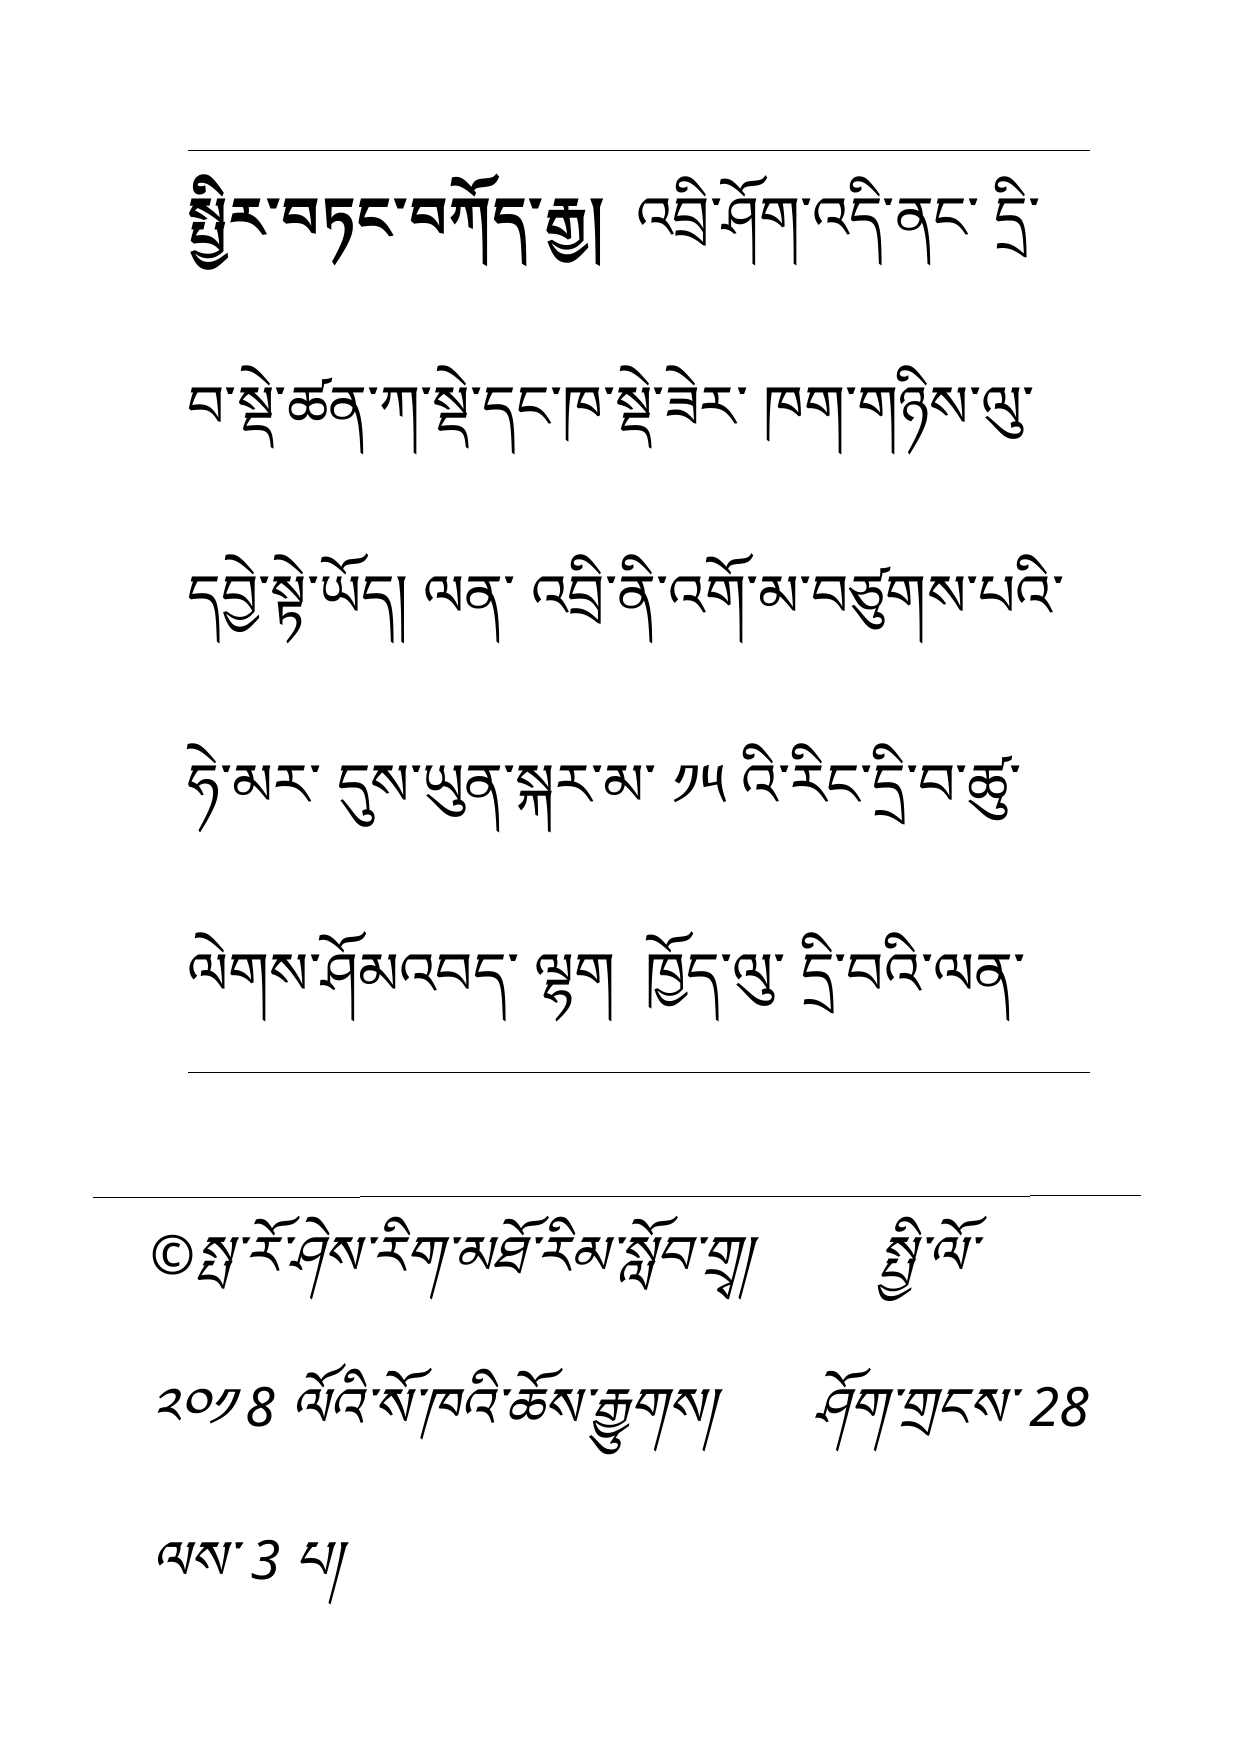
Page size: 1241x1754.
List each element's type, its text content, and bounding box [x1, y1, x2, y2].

text སྤྱིར་བཏང་བཀོད་རྒྱ། འབྲི་ཤོག་འདི་ནང་ དྲི་བ་སྡེ་ཚན་ཀ་སྡེ་དང་ཁ་སྡེ་ཟེར་ ཁག་གཉིས་ལུ་དབྱེ་སྟེ་ཡོད། ལན་ འབྲི་ནི་འགོ་མ་བཙུགས་པའི་ཧེ་མར་ དུས་ཡུན་སྐར་མ་ ༡༥ འི་རིང་དྲི་བ་ཚུ་ ལེགས་ཤོམའབད་ ལྷག ཁྱོད་ལུ་ དྲི་བའི་ལན་འབྲི་ནིའི་དོན་ལུ་ དུས་ཡུན་ཆུ་ཚོད་ ༣ ཐོབ། དྲི་བའི་ལན་ཚུ་ མཐོ་རིམ་སློབ་གྲྭ་ནང་ལས་སྤྲོད་ཡོད་པའི་ ལན་ཤོག་འདི་གུ་བྲིས། ལན་འབྲི་ནི་འགོ་མ་བཙུགས་པའི་ཧེ་མར་ དྲི་བའི་སྤྱིར་བཏང་བཀོད་རྒྱ་དང་ ནང་གསེས་ཀྱི་བཀོད་རྒྱ་ཚུ་ དྲནམ་བཏོན་ཏེ་ལྷག ལན་འབྲི་ནི་འགོ་བཙུགས་ཞིནམ་ལས་ དྲི་བ་འདྲི་ནི་དང་ བློ་སླབ་ནི་ ཕར་ཚུར་འགྱོ་ནི་ཚུ་ ག་ཅི་ཡང་འབད་ མི་ཆོག དྲི་བའི་བཀོད་རྒྱ་དང་འཁྲིལ་ཏེ་ དྲི་བའི་ལན་ཚུ་ བྲིས་མ་བྲིས་ དབྱེ་དཔྱད་འབད་ཞིནམ་ལས་ མ་གཏོགས་ ཆོས་རྒྱུགས་ཁང་ ལས་ ཕྱི་ཁར་འཐོན་འགྱོ་ནི་མི་འོང་། [187, 151, 1090, 1073]
